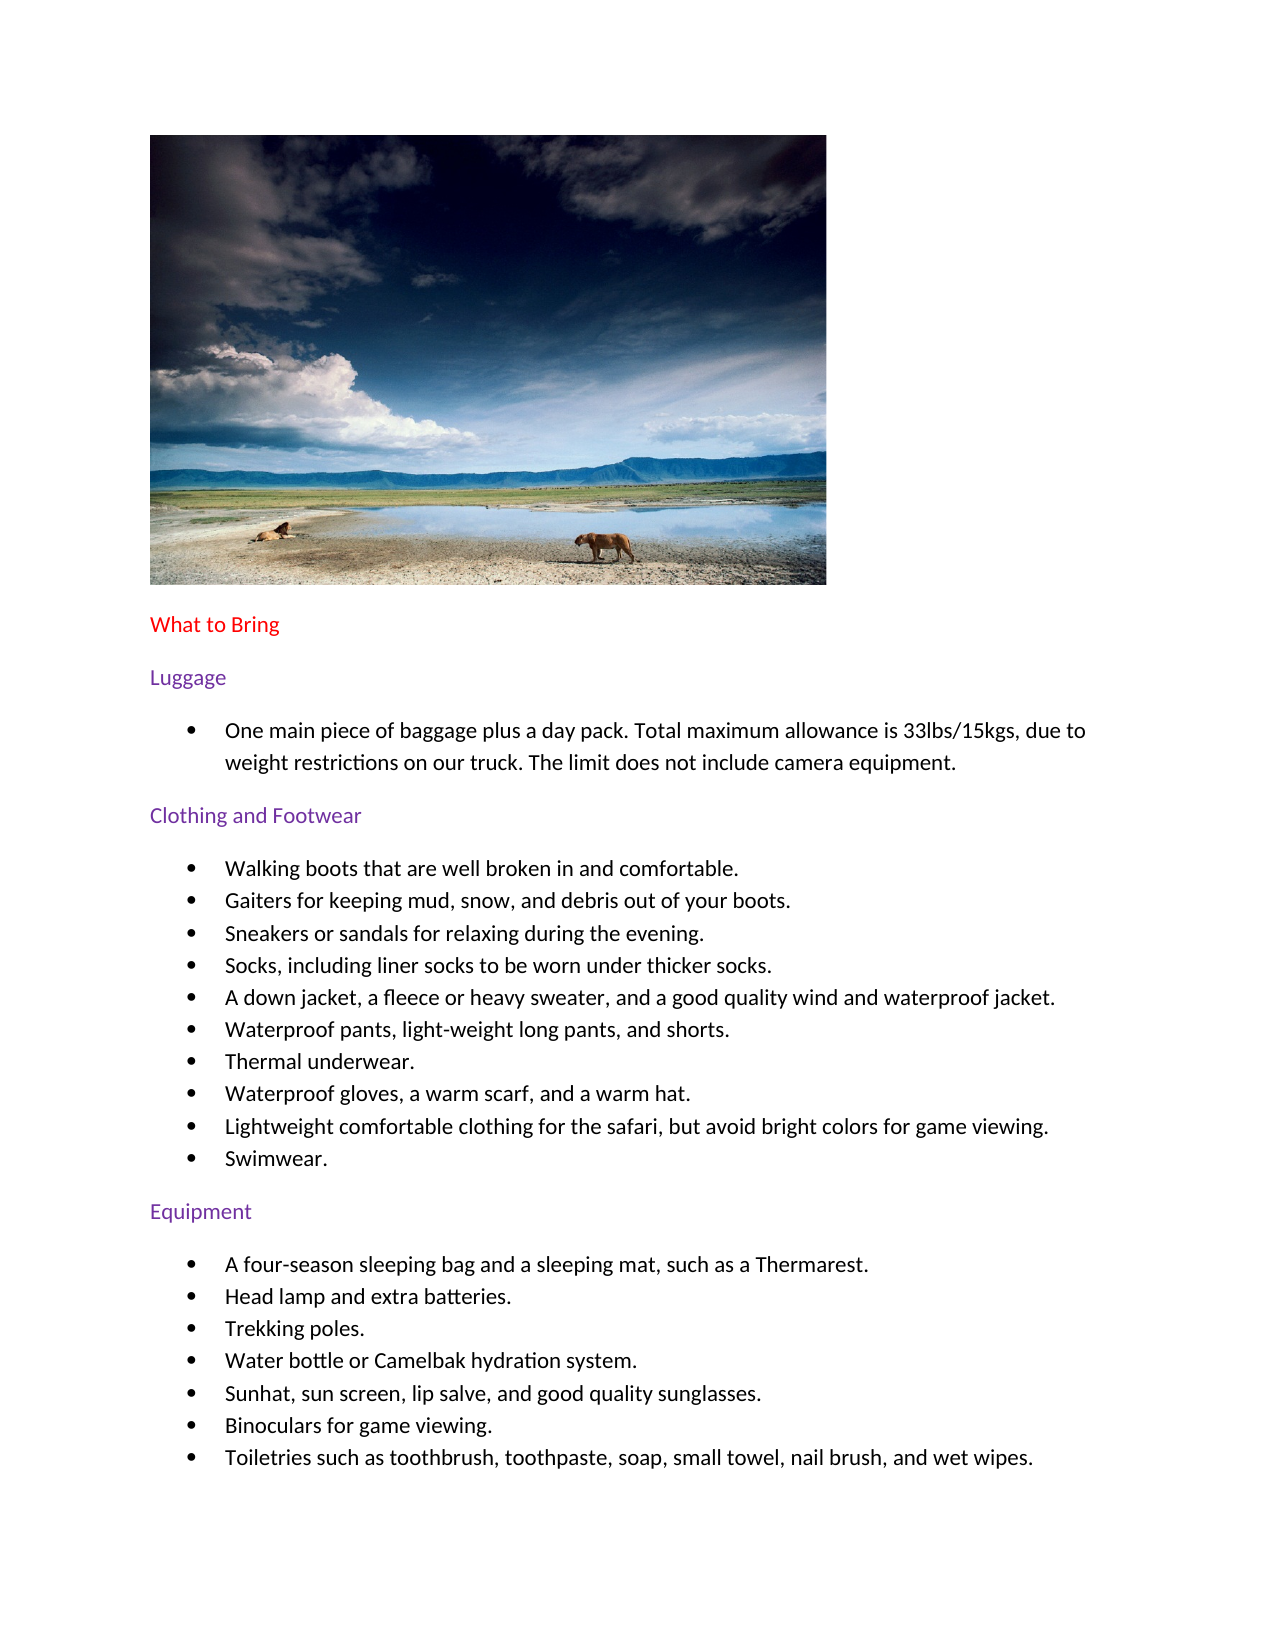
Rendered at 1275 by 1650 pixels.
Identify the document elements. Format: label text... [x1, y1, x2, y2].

text Clothing and Footwear [150, 801, 1125, 829]
list Sneakers or sandals for relaxing during the evening. [187, 919, 1125, 947]
list A down jacket, a fleece or heavy sweater, and a good quality wind and waterproof jacket. [187, 983, 1125, 1011]
list Waterproof gloves, a warm scarf, and a warm hat. [187, 1079, 1125, 1108]
list Socks, including liner socks to be worn under thicker socks. [187, 951, 1125, 979]
picture [150, 135, 827, 585]
list One main piece of baggage plus a day pack. Total maximum allowance is 33lbs/15kgs, due to weight restrictions on our truck. The limit does not include camera equipment. [187, 716, 1125, 776]
list Binoculars for game viewing. [187, 1411, 1125, 1439]
list Thermal underwear. [187, 1047, 1125, 1075]
list Waterproof pants, light-weight long pants, and shorts. [187, 1015, 1125, 1043]
text What to Bring [150, 610, 1125, 638]
list Swimwear. [187, 1144, 1125, 1172]
list Sunhat, sun screen, lip salve, and good quality sunglasses. [187, 1379, 1125, 1407]
list A four-season sleeping bag and a sleeping mat, such as a Thermarest. [187, 1250, 1125, 1278]
text Luggage [150, 663, 1125, 691]
list Walking boots that are well broken in and comfortable. [187, 854, 1125, 882]
text Equipment [150, 1197, 1125, 1225]
list Head lamp and extra batteries. [187, 1282, 1125, 1310]
list Trekking poles. [187, 1314, 1125, 1342]
list Toiletries such as toothbrush, toothpaste, soap, small towel, nail brush, and wet wipes. [187, 1443, 1125, 1471]
list Water bottle or Camelbak hydration system. [187, 1347, 1125, 1374]
list Gaiters for keeping mud, snow, and debris out of your boots. [187, 886, 1125, 914]
list Lightweight comfortable clothing for the safari, but avoid bright colors for game viewing. [187, 1112, 1125, 1140]
